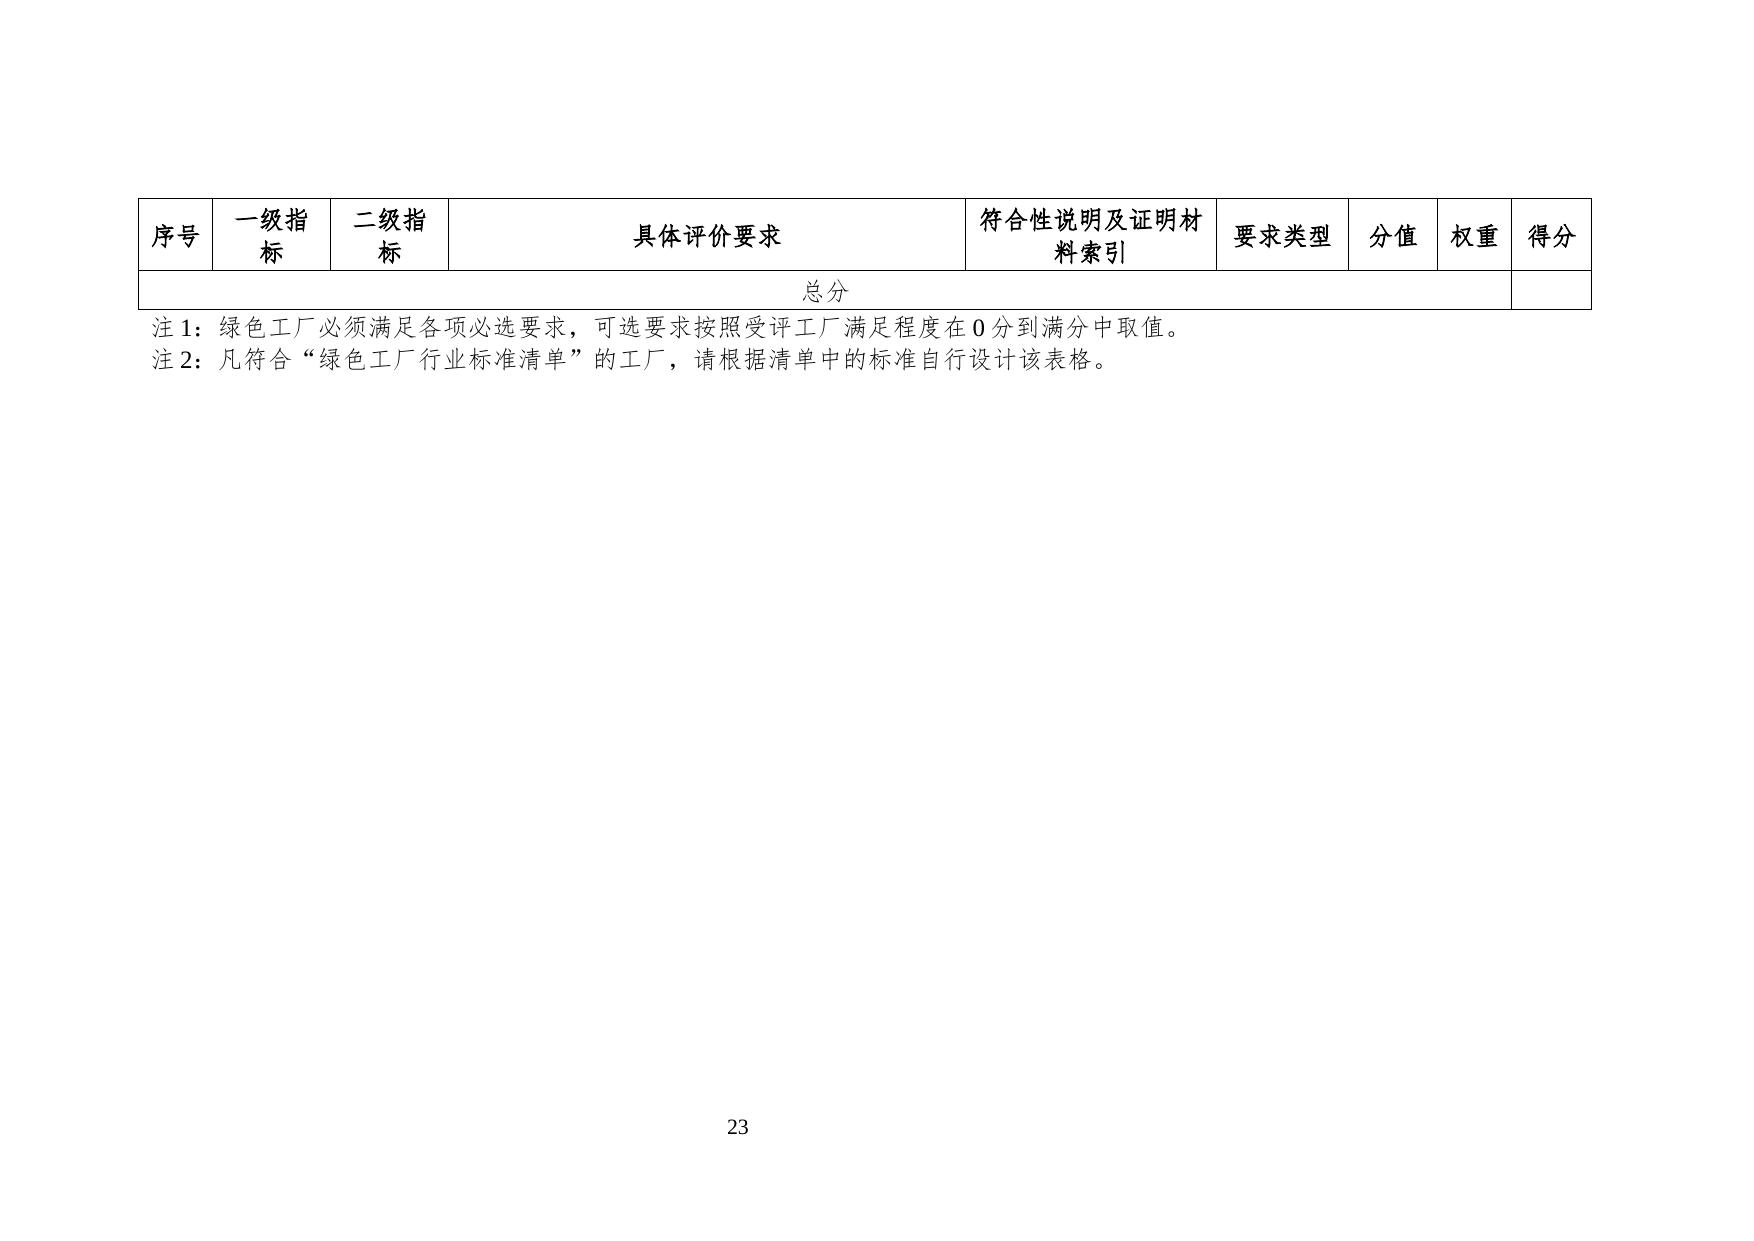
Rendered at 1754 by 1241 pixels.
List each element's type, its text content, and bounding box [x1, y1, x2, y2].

table_header 二级指标 [331, 199, 448, 269]
table_cell [1512, 271, 1591, 309]
table_header 具体评价要求 [449, 199, 965, 269]
table_header 得分 [1512, 199, 1591, 269]
table_cell 总分 [139, 271, 1511, 309]
table_header 符合性说明及证明材料索引 [966, 199, 1216, 269]
text 注1：绿色工厂必须满足各项必选要求，可选要求按照受评工厂满足程度在0分到满分中取值。 [150, 310, 1604, 342]
table_header 一级指标 [213, 199, 330, 269]
table_header 序号 [139, 199, 212, 269]
table_header 权重 [1438, 199, 1511, 269]
table_header 分值 [1349, 199, 1437, 269]
table_header 要求类型 [1217, 199, 1348, 269]
text 注2：凡符合“绿色工厂行业标准清单”的工厂，请根据清单中的标准自行设计该表格。 [150, 342, 1604, 375]
